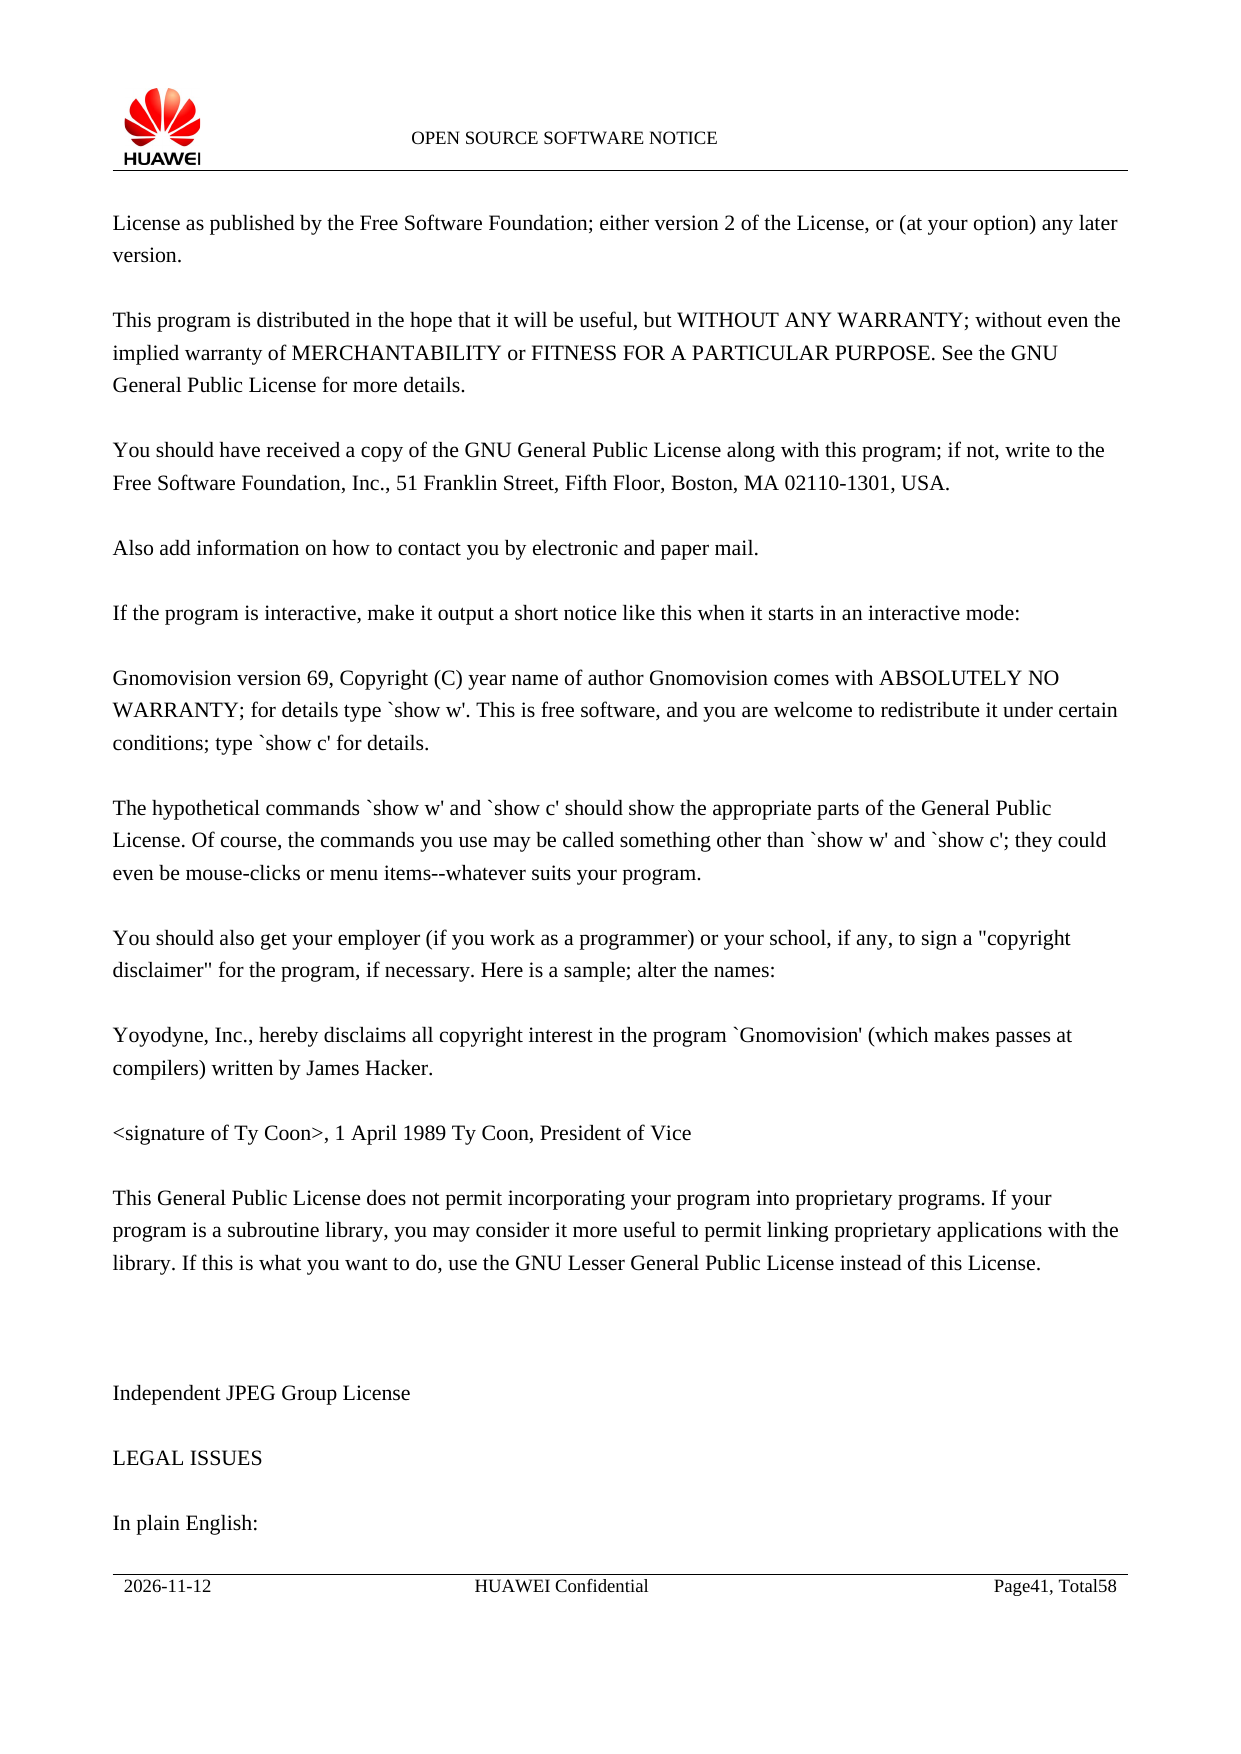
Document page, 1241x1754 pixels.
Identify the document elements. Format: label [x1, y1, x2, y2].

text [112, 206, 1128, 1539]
picture [124, 88, 201, 165]
